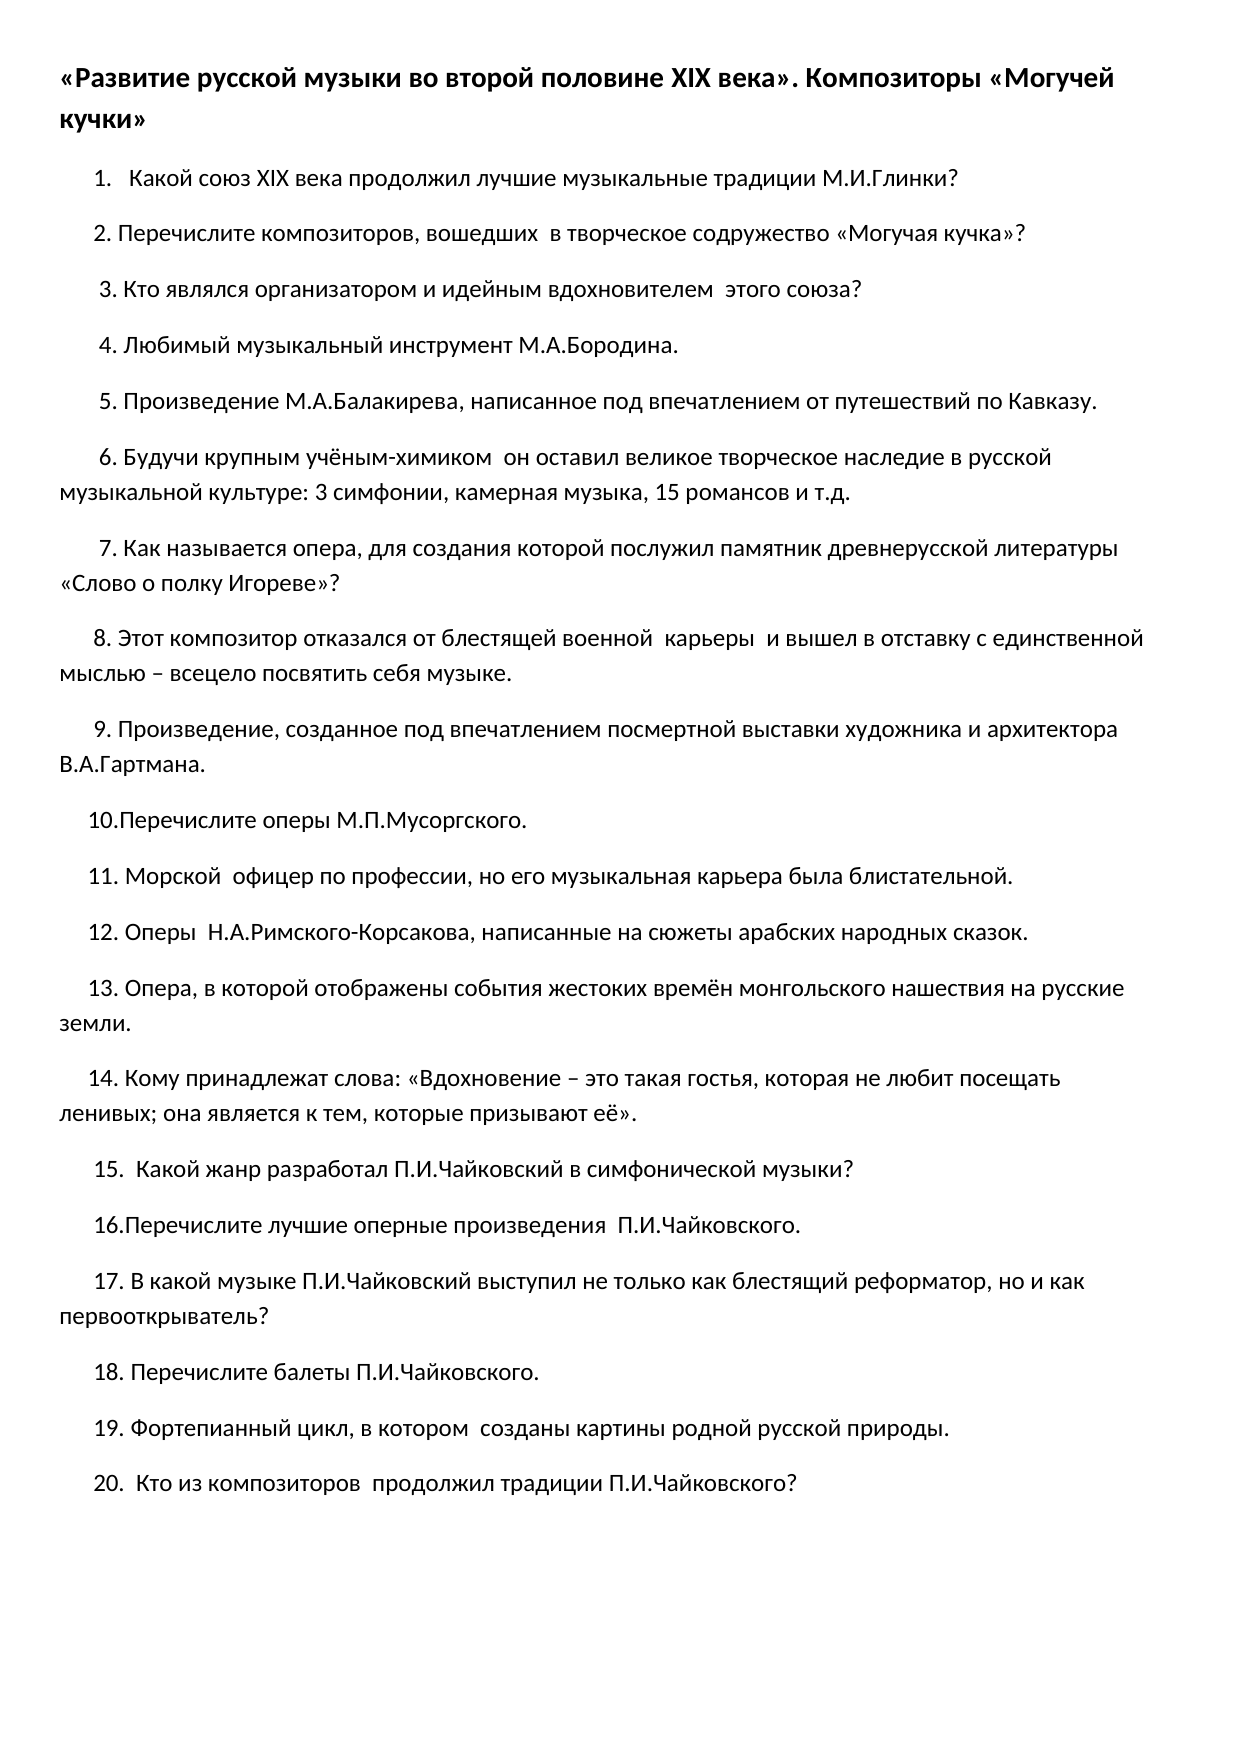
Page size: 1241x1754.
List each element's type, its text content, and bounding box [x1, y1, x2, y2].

text 16.Перечислите лучшие оперные произведения П.И.Чайковского. [59, 1209, 1152, 1240]
text 12. Оперы Н.А.Римского-Корсакова, написанные на сюжеты арабских народных сказок. [59, 916, 1152, 946]
text 6. Будучи крупным учёным-химиком он оставил великое творческое наследие в русской музыкальной культуре: 3 симфонии, камерная музыка, 15 романсов и т.д. [59, 441, 1152, 506]
text 2. Перечислите композиторов, вошедших в творческое содружество «Могучая кучка»? [59, 218, 1152, 248]
text 17. В какой музыке П.И.Чайковский выступил не только как блестящий реформатор, но и как первооткрыватель? [59, 1265, 1152, 1331]
text 19. Фортепианный цикл, в котором созданы картины родной русской природы. [59, 1412, 1152, 1442]
text 20. Кто из композиторов продолжил традиции П.И.Чайковского? [59, 1468, 1152, 1498]
text 1. Какой союз XIX века продолжил лучшие музыкальные традиции М.И.Глинки? [59, 162, 1152, 192]
text 18. Перечислите балеты П.И.Чайковского. [59, 1356, 1152, 1386]
text 5. Произведение М.А.Балакирева, написанное под впечатлением от путешествий по Кавказу. [59, 385, 1152, 416]
text 10.Перечислите оперы М.П.Мусоргского. [59, 804, 1152, 835]
text 4. Любимый музыкальный инструмент М.А.Бородина. [59, 329, 1152, 360]
text 8. Этот композитор отказался от блестящей военной карьеры и вышел в отставку с единственной мыслью – всецело посвятить себя музыке. [59, 623, 1152, 688]
text 13. Опера, в которой отображены события жестоких времён монгольского нашествия на русские земли. [59, 972, 1152, 1037]
text 14. Кому принадлежат слова: «Вдохновение – это такая гостья, которая не любит посещать ленивых; она является к тем, которые призывают её». [59, 1063, 1152, 1128]
text 3. Кто являлся организатором и идейным вдохновителем этого союза? [59, 273, 1152, 304]
text «Развитие русской музыки во второй половине XIX века». Композиторы «Могучей кучки» [59, 59, 1152, 136]
text 11. Морской офицер по профессии, но его музыкальная карьера была блистательной. [59, 860, 1152, 891]
text 9. Произведение, созданное под впечатлением посмертной выставки художника и архитектора В.А.Гартмана. [59, 713, 1152, 779]
text 15. Какой жанр разработал П.И.Чайковский в симфонической музыки? [59, 1153, 1152, 1184]
text 7. Как называется опера, для создания которой послужил памятник древнерусской литературы «Слово о полку Игореве»? [59, 532, 1152, 597]
